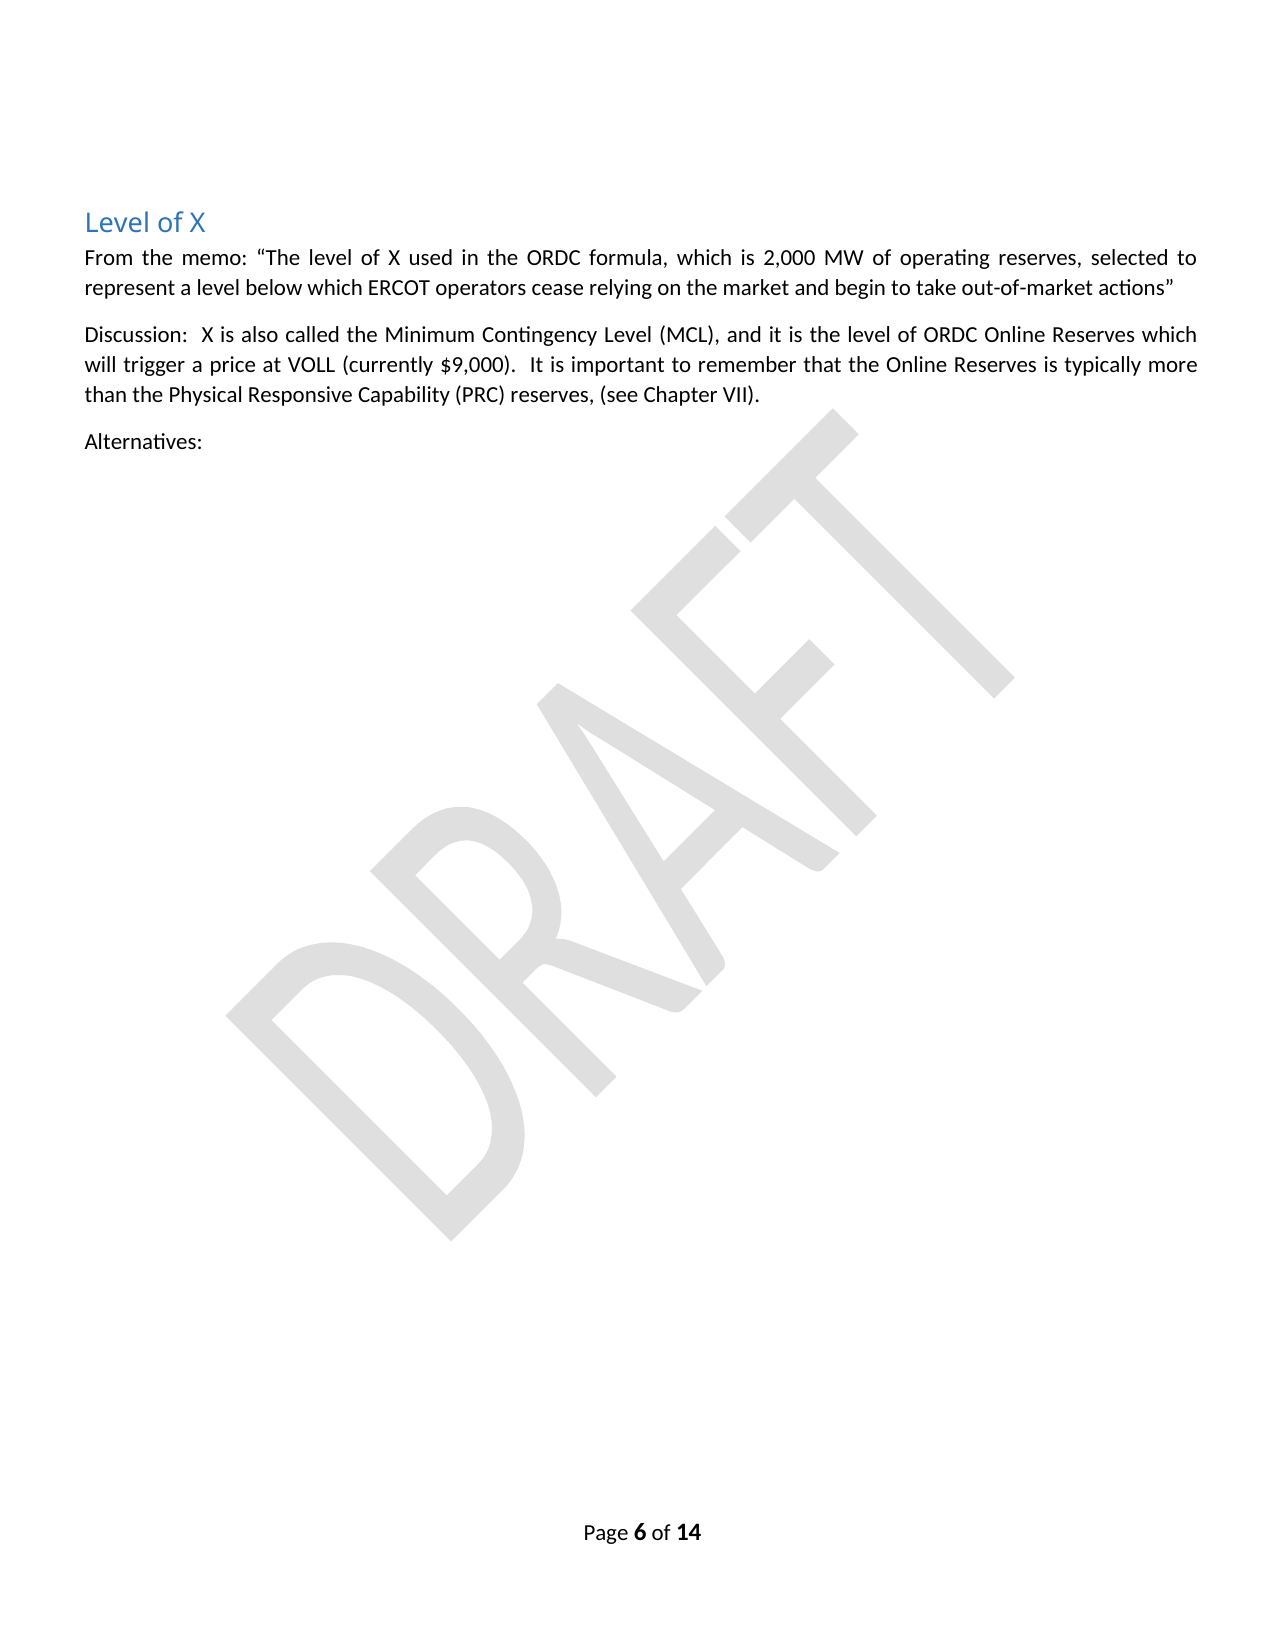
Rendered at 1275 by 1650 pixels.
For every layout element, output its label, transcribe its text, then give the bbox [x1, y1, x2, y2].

subtitle Level of X [84, 203, 1200, 240]
text Discussion: X is also called the Minimum Contingency Level (MCL), and it is the level of ORDC Online Reserves which will trigger a price at VOLL (currently $9,000). It is important to remember that the Online Reserves is typically more than the Physical Responsive Capability (PRC) reserves, (see Chapter VII). [84, 320, 1200, 408]
text Alternatives: [84, 427, 1200, 455]
text From the memo: “The level of X used in the ORDC formula, which is 2,000 MW of operating reserves, selected to represent a level below which ERCOT operators cease relying on the market and begin to take out-of-market actions” [84, 243, 1200, 301]
